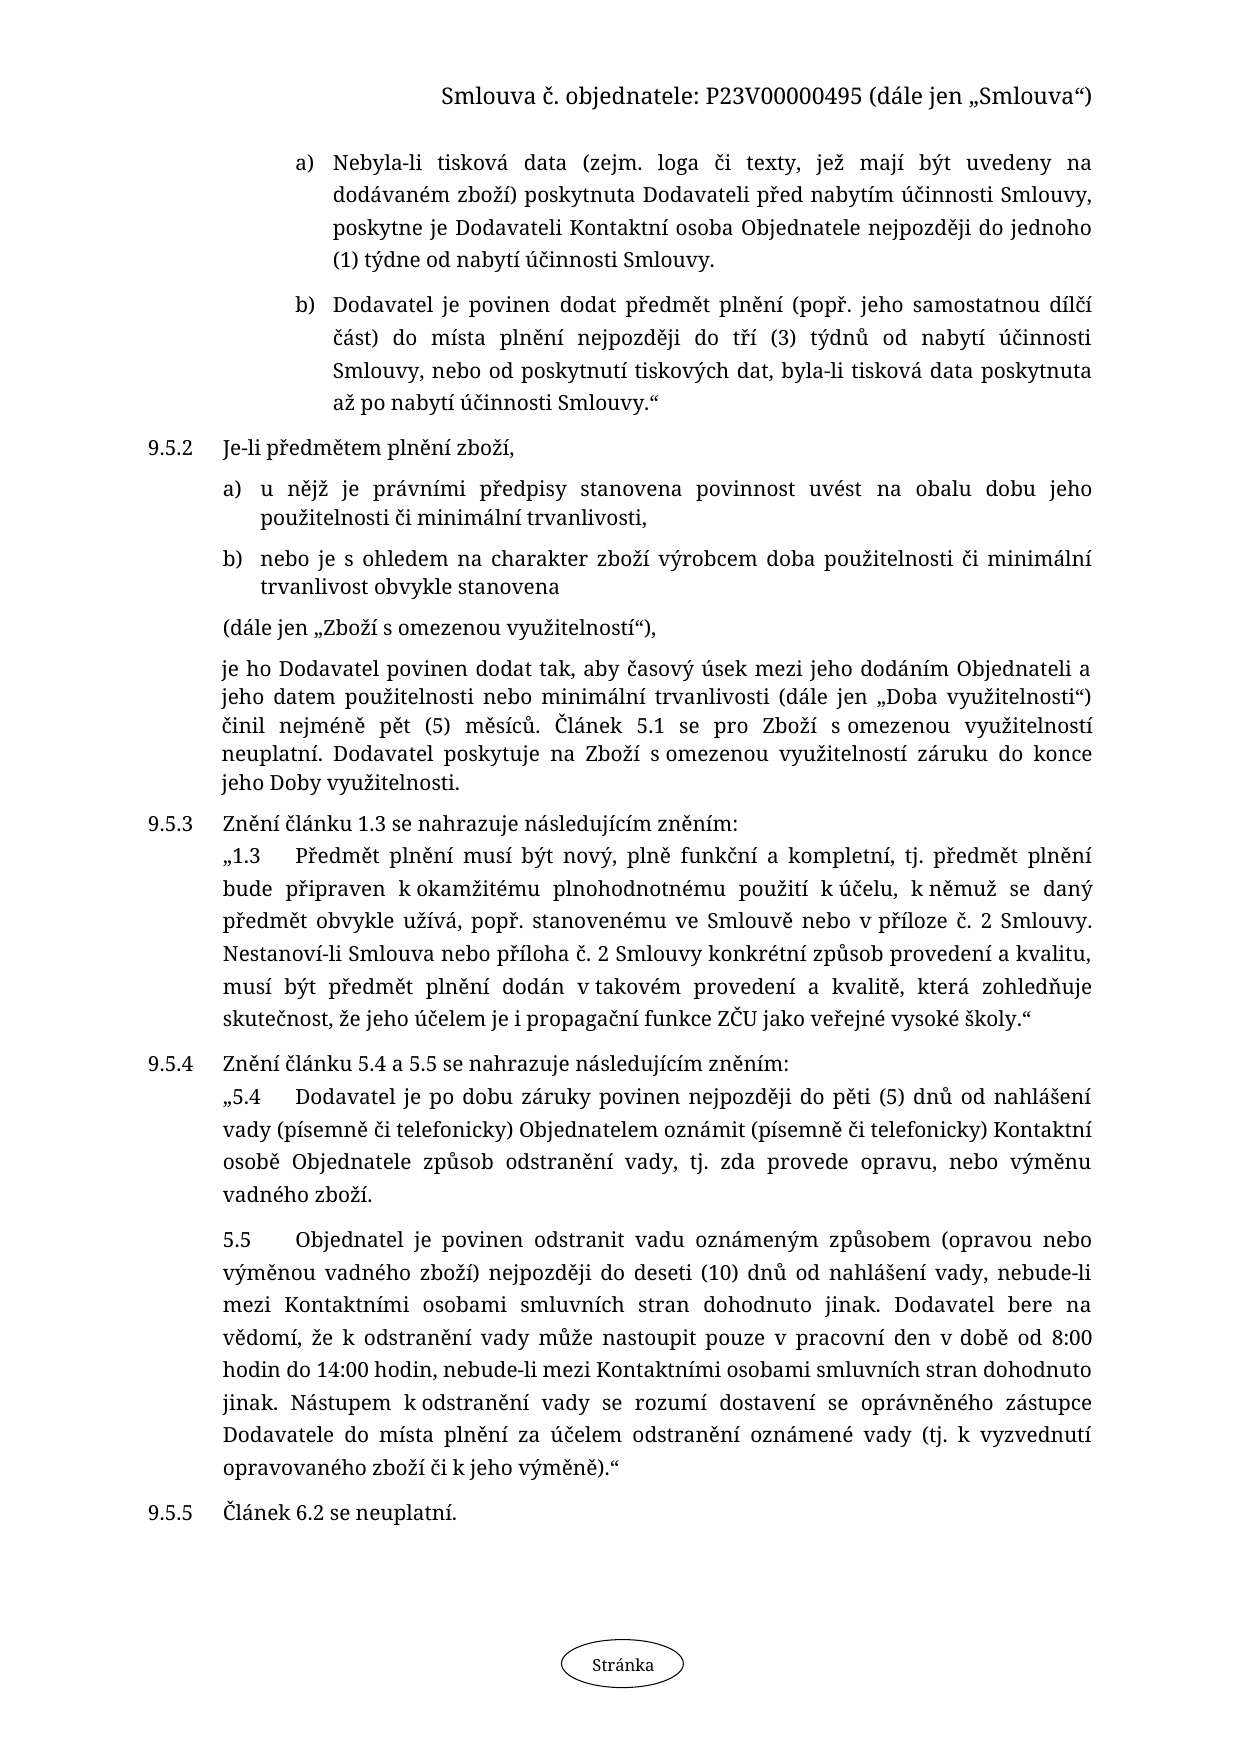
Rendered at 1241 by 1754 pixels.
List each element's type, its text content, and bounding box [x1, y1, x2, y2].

list Je-li předmětem plnění zboží, [148, 433, 1093, 462]
list Článek 6.2 se neuplatní. [148, 1498, 1093, 1527]
list „5.4 Dodavatel je po dobu záruky povinen nejpozději do pěti (5) dnů od nahlášení vady (písemně či telefonicky) Objednatelem oznámit (písemně či telefonicky) Kontaktní osobě Objednatele způsob odstranění vady, tj. zda provede opravu, nebo výměnu vadného zboží. [223, 1082, 1093, 1208]
list u nějž je právními předpisy stanovena povinnost uvést na obalu dobu jeho použitelnosti či minimální trvanlivosti, [223, 474, 1093, 531]
list 5.5 Objednatel je povinen odstranit vadu oznámeným způsobem (opravou nebo výměnou vadného zboží) nejpozději do deseti (10) dnů od nahlášení vady, nebude-li mezi Kontaktními osobami smluvních stran dohodnuto jinak. Dodavatel bere na vědomí, že k odstranění vady může nastoupit pouze v pracovní den v době od 8:00 hodin do 14:00 hodin, nebude-li mezi Kontaktními osobami smluvních stran dohodnuto jinak. Nástupem k odstranění vady se rozumí dostavení se oprávněného zástupce Dodavatele do místa plnění za účelem odstranění oznámené vady (tj. k vyzvednutí opravovaného zboží či k jeho výměně).“ [223, 1225, 1093, 1482]
text (dále jen „Zboží s omezenou využitelností“), [223, 613, 1093, 642]
list Znění článku 5.4 a 5.5 se nahrazuje následujícím zněním: [148, 1049, 1093, 1078]
list Nebyla-li tisková data (zejm. loga či texty, jež mají být uvedeny na dodávaném zboží) poskytnuta Dodavateli před nabytím účinnosti Smlouvy, poskytne je Dodavateli Kontaktní osoba Objednatele nejpozději do jednoho (1) týdne od nabytí účinnosti Smlouvy. [295, 148, 1093, 274]
list Znění článku 1.3 se nahrazuje následujícím zněním: [148, 809, 1093, 837]
list Dodavatel je povinen dodat předmět plnění (popř. jeho samostatnou dílčí část) do místa plnění nejpozději do tří (3) týdnů od nabytí účinnosti Smlouvy, nebo od poskytnutí tiskových dat, byla-li tisková data poskytnuta až po nabytí účinnosti Smlouvy.“ [295, 291, 1093, 417]
list „1.3 Předmět plnění musí být nový, plně funkční a kompletní, tj. předmět plnění bude připraven k okamžitému plnohodnotnému použití k účelu, k němuž se daný předmět obvykle užívá, popř. stanovenému ve Smlouvě nebo v příloze č. 2 Smlouvy. Nestanoví-li Smlouva nebo příloha č. 2 Smlouvy konkrétní způsob provedení a kvalitu, musí být předmět plnění dodán v takovém provedení a kvalitě, která zohledňuje skutečnost, že jeho účelem je i propagační funkce ZČU jako veřejné vysoké školy.“ [223, 841, 1093, 1033]
text je ho Dodavatel povinen dodat tak, aby časový úsek mezi jeho dodáním Objednateli a jeho datem použitelnosti nebo minimální trvanlivosti (dále jen „Doba využitelnosti“) činil nejméně pět (5) měsíců. Článek 5.1 se pro Zboží s omezenou využitelností neuplatní. Dodavatel poskytuje na Zboží s omezenou využitelností záruku do konce jeho Doby využitelnosti. [221, 654, 1093, 796]
list nebo je s ohledem na charakter zboží výrobcem doba použitelnosti či minimální trvanlivost obvykle stanovena [223, 544, 1093, 601]
